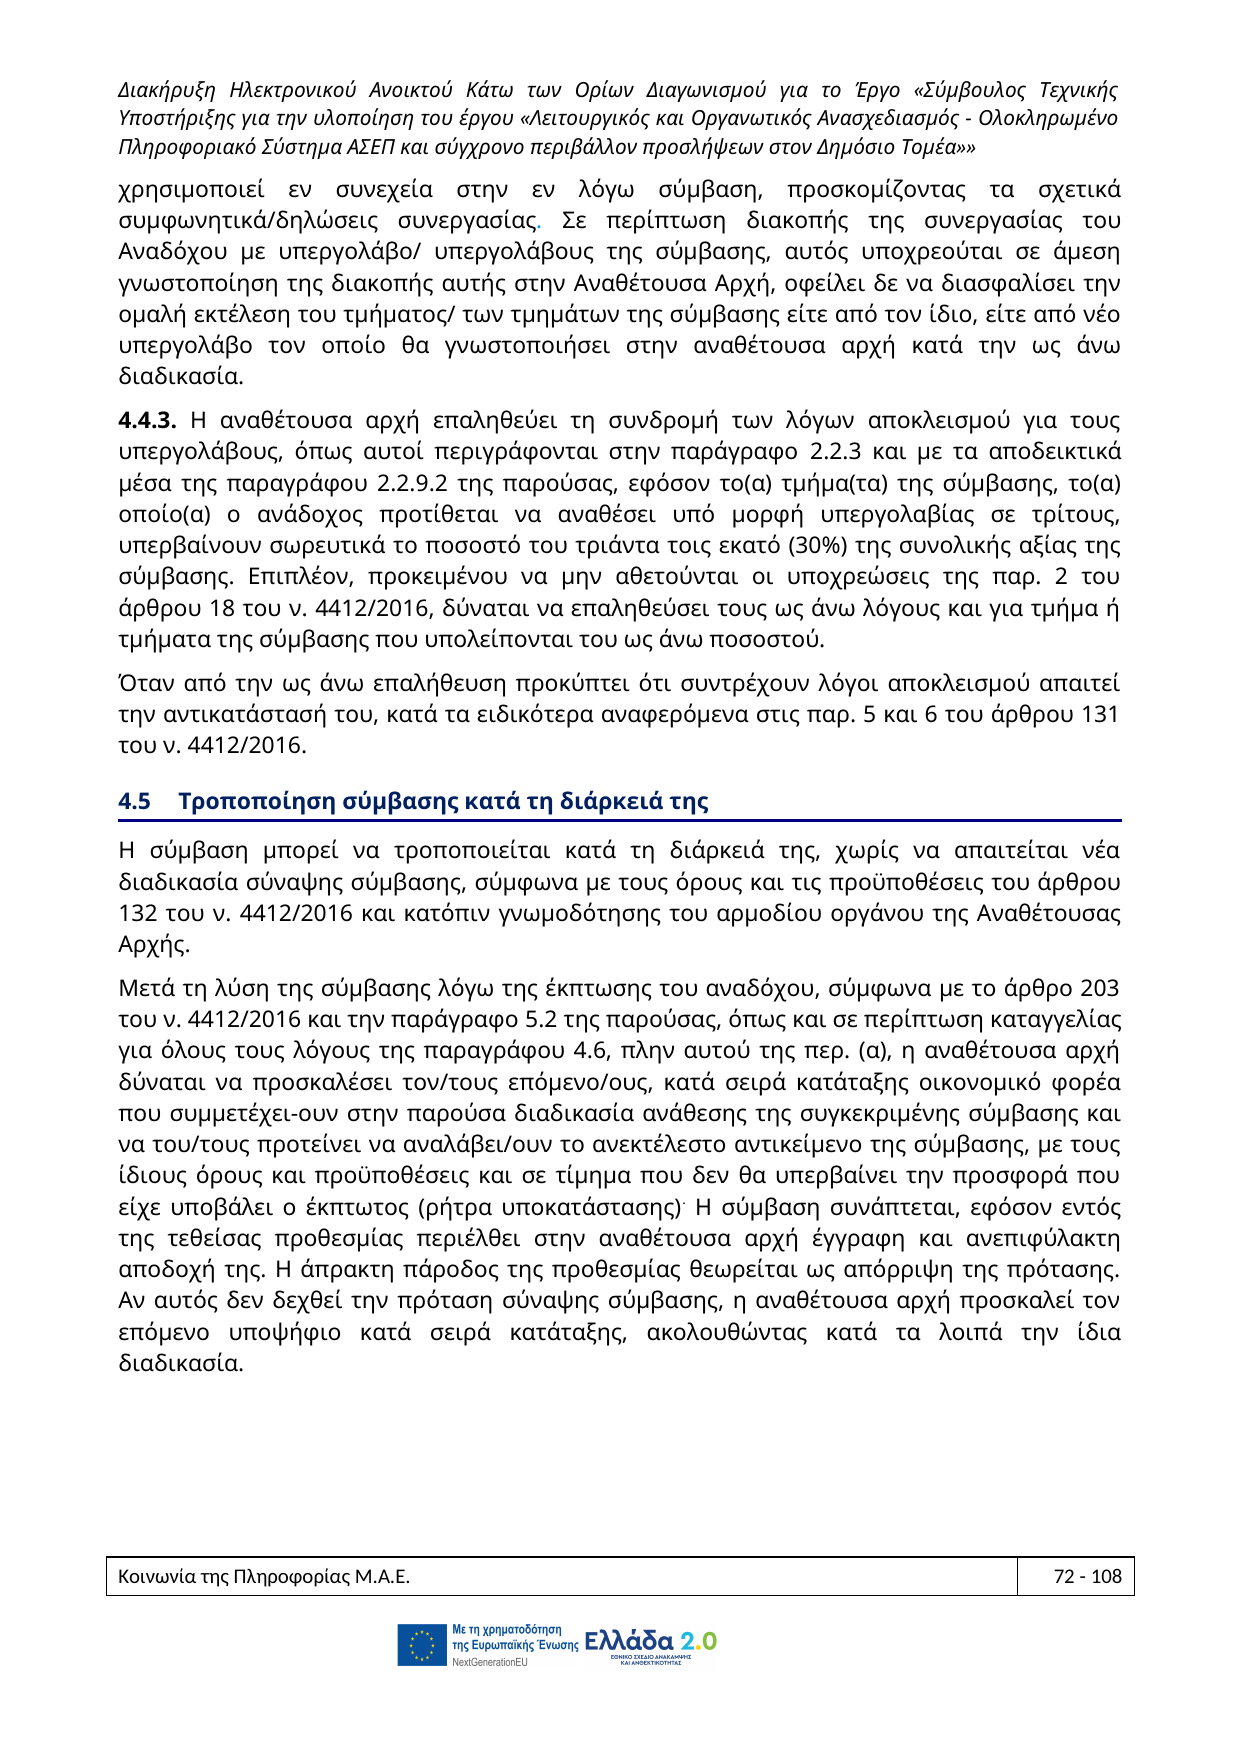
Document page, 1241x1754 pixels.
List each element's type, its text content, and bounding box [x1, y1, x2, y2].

picture [397, 1624, 579, 1666]
text Όταν από την ως άνω επαλήθευση προκύπτει ότι συντρέχουν λόγοι αποκλεισμού απαιτεί την αντικατάστασή του, κατά τα ειδικότερα αναφερόμενα στις παρ. 5 και 6 του άρθρου 131 του ν. 4412/2016. [118, 667, 1122, 760]
text Μετά τη λύση της σύμβασης λόγω της έκπτωσης του αναδόχου, σύμφωνα με το άρθρο 203 του ν. 4412/2016 και την παράγραφο 5.2 της παρούσας, όπως και σε περίπτωση καταγγελίας για όλους τους λόγους της παραγράφου 4.6, πλην αυτού της περ. (α), η αναθέτουσα αρχή δύναται να προσκαλέσει τον/τους επόμενο/ους, κατά σειρά κατάταξης οικονομικό φορέα που συμμετέχει-ουν στην παρούσα διαδικασία ανάθεσης της συγκεκριμένης σύμβασης και να του/τους προτείνει να αναλάβει/ουν το ανεκτέλεστο αντικείμενο της σύμβασης, με τους ίδιους όρους και προϋποθέσεις και σε τίμημα που δεν θα υπερβαίνει την προσφορά που είχε υποβάλει ο έκπτωτος (ρήτρα υποκατάστασης). Η σύμβαση συνάπτεται, εφόσον εντός της τεθείσας προθεσμίας περιέλθει στην αναθέτουσα αρχή έγγραφη και ανεπιφύλακτη αποδοχή της. Η άπρακτη πάροδος της προθεσμίας θεωρείται ως απόρριψη της πρότασης. Αν αυτός δεν δεχθεί την πρόταση σύναψης σύμβασης, η αναθέτουσα αρχή προσκαλεί τον επόμενο υποψήφιο κατά σειρά κατάταξης, ακολουθώντας κατά τα λοιπά την ίδια διαδικασία. [118, 972, 1122, 1378]
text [118, 173, 1122, 392]
text Η σύμβαση μπορεί να τροποποιείται κατά τη διάρκειά της, χωρίς να απαιτείται νέα διαδικασία σύναψης σύμβασης, σύμφωνα με τους όρους και τις προϋποθέσεις του άρθρου 132 του ν. 4412/2016 και κατόπιν γνωμοδότησης του αρμοδίου οργάνου της Αναθέτουσας Αρχής. [118, 834, 1122, 959]
text 4.4.3. Η αναθέτουσα αρχή επαληθεύει τη συνδρομή των λόγων αποκλεισμού για τους υπεργολάβους, όπως αυτοί περιγράφονται στην παράγραφο 2.2.3 και με τα αποδεικτικά μέσα της παραγράφου 2.2.9.2 της παρούσας, εφόσον το(α) τμήμα(τα) της σύμβασης, το(α) οποίο(α) ο ανάδοχος προτίθεται να αναθέσει υπό μορφή υπεργολαβίας σε τρίτους, υπερβαίνουν σωρευτικά το ποσοστό του τριάντα τοις εκατό (30%) της συνολικής αξίας της σύμβασης. Επιπλέον, προκειμένου να μην αθετούνται οι υποχρεώσεις της παρ. 2 του άρθρου 18 του ν. 4412/2016, δύναται να επαληθεύσει τους ως άνω λόγους και για τμήμα ή τμήματα της σύμβασης που υπολείπονται του ως άνω ποσοστού. [118, 404, 1122, 654]
subtitle Τροποποίηση σύμβασης κατά τη διάρκειά της [118, 785, 1122, 819]
picture [584, 1623, 718, 1671]
